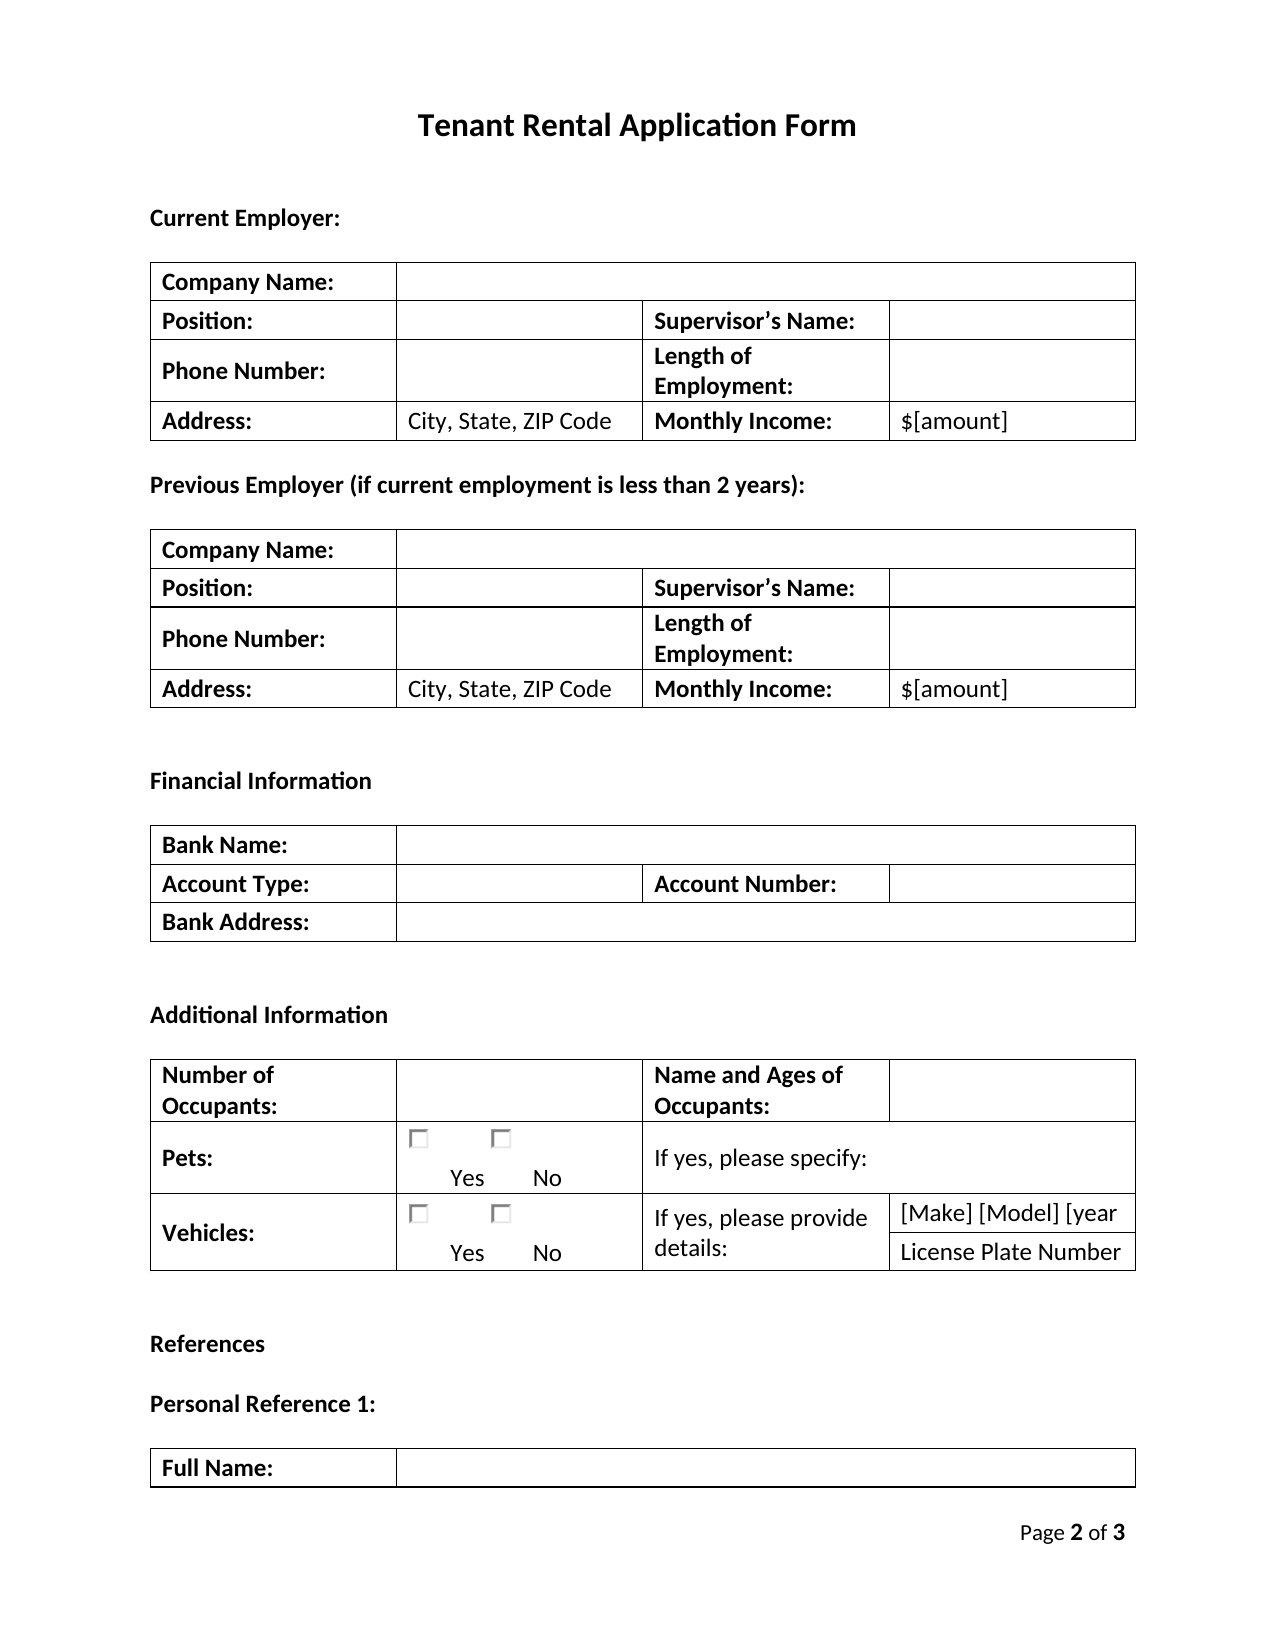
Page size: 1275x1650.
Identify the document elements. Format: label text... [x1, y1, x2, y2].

table_cell Address: [151, 402, 396, 439]
table_cell [397, 340, 642, 401]
table_header [397, 530, 1135, 568]
text Current Employer: [150, 202, 1125, 233]
table_cell Monthly Income: [643, 402, 889, 439]
table_cell Address: [151, 670, 396, 707]
table_cell [397, 903, 1135, 941]
table_cell Bank Address: [151, 903, 396, 941]
text References [150, 1328, 1125, 1359]
text Personal Reference 1: [150, 1388, 1125, 1419]
table_cell Position: [151, 569, 396, 606]
table_cell [890, 569, 1135, 606]
table_cell Length of Employment: [643, 340, 889, 401]
table_cell $[amount] [890, 402, 1135, 439]
text Additional Information [150, 999, 1125, 1029]
text Previous Employer (if current employment is less than 2 years): [150, 470, 1125, 500]
table_header Name and Ages of Occupants: [643, 1060, 889, 1121]
table_header Company Name: [151, 530, 396, 568]
table_cell If yes, please provide details: [643, 1194, 889, 1270]
table_header Company Name: [151, 263, 396, 300]
table_header Bank Name: [151, 826, 396, 863]
table_cell Account Number: [643, 865, 889, 902]
table_header [397, 826, 1135, 863]
table_cell Phone Number: [151, 340, 396, 401]
text Financial Information [150, 765, 1125, 796]
table_cell [890, 865, 1135, 902]
table_cell Monthly Income: [643, 670, 889, 707]
table_cell [Make] [Model] [year [890, 1194, 1135, 1232]
table_cell If yes, please specify: [643, 1122, 1135, 1193]
table_header Full Name: [151, 1449, 396, 1486]
table_cell [890, 340, 1135, 401]
table_cell [397, 608, 642, 668]
table_header Number of Occupants: [151, 1060, 396, 1121]
table_cell Account Type: [151, 865, 396, 902]
table_cell $[amount] [890, 670, 1135, 707]
table_cell Yes No [397, 1194, 642, 1270]
table_cell [890, 608, 1135, 668]
table_cell Yes No [397, 1122, 642, 1193]
table_cell [397, 301, 642, 339]
table_header [890, 1060, 1135, 1121]
table_cell Length of Employment: [643, 608, 889, 668]
table_cell [397, 569, 642, 606]
table_header [397, 263, 1135, 300]
table_header [397, 1060, 642, 1121]
table_cell License Plate Number [890, 1233, 1135, 1270]
table_cell Position: [151, 301, 396, 339]
table_cell City, State, ZIP Code [397, 402, 642, 439]
table_cell Vehicles: [151, 1194, 396, 1270]
table_cell Supervisor’s Name: [643, 569, 889, 606]
table_cell City, State, ZIP Code [397, 670, 642, 707]
table_cell Phone Number: [151, 608, 396, 668]
table_cell Pets: [151, 1122, 396, 1193]
table_cell [890, 301, 1135, 339]
table_header [397, 1449, 1135, 1486]
table_cell Supervisor’s Name: [643, 301, 889, 339]
table_cell [397, 865, 642, 902]
